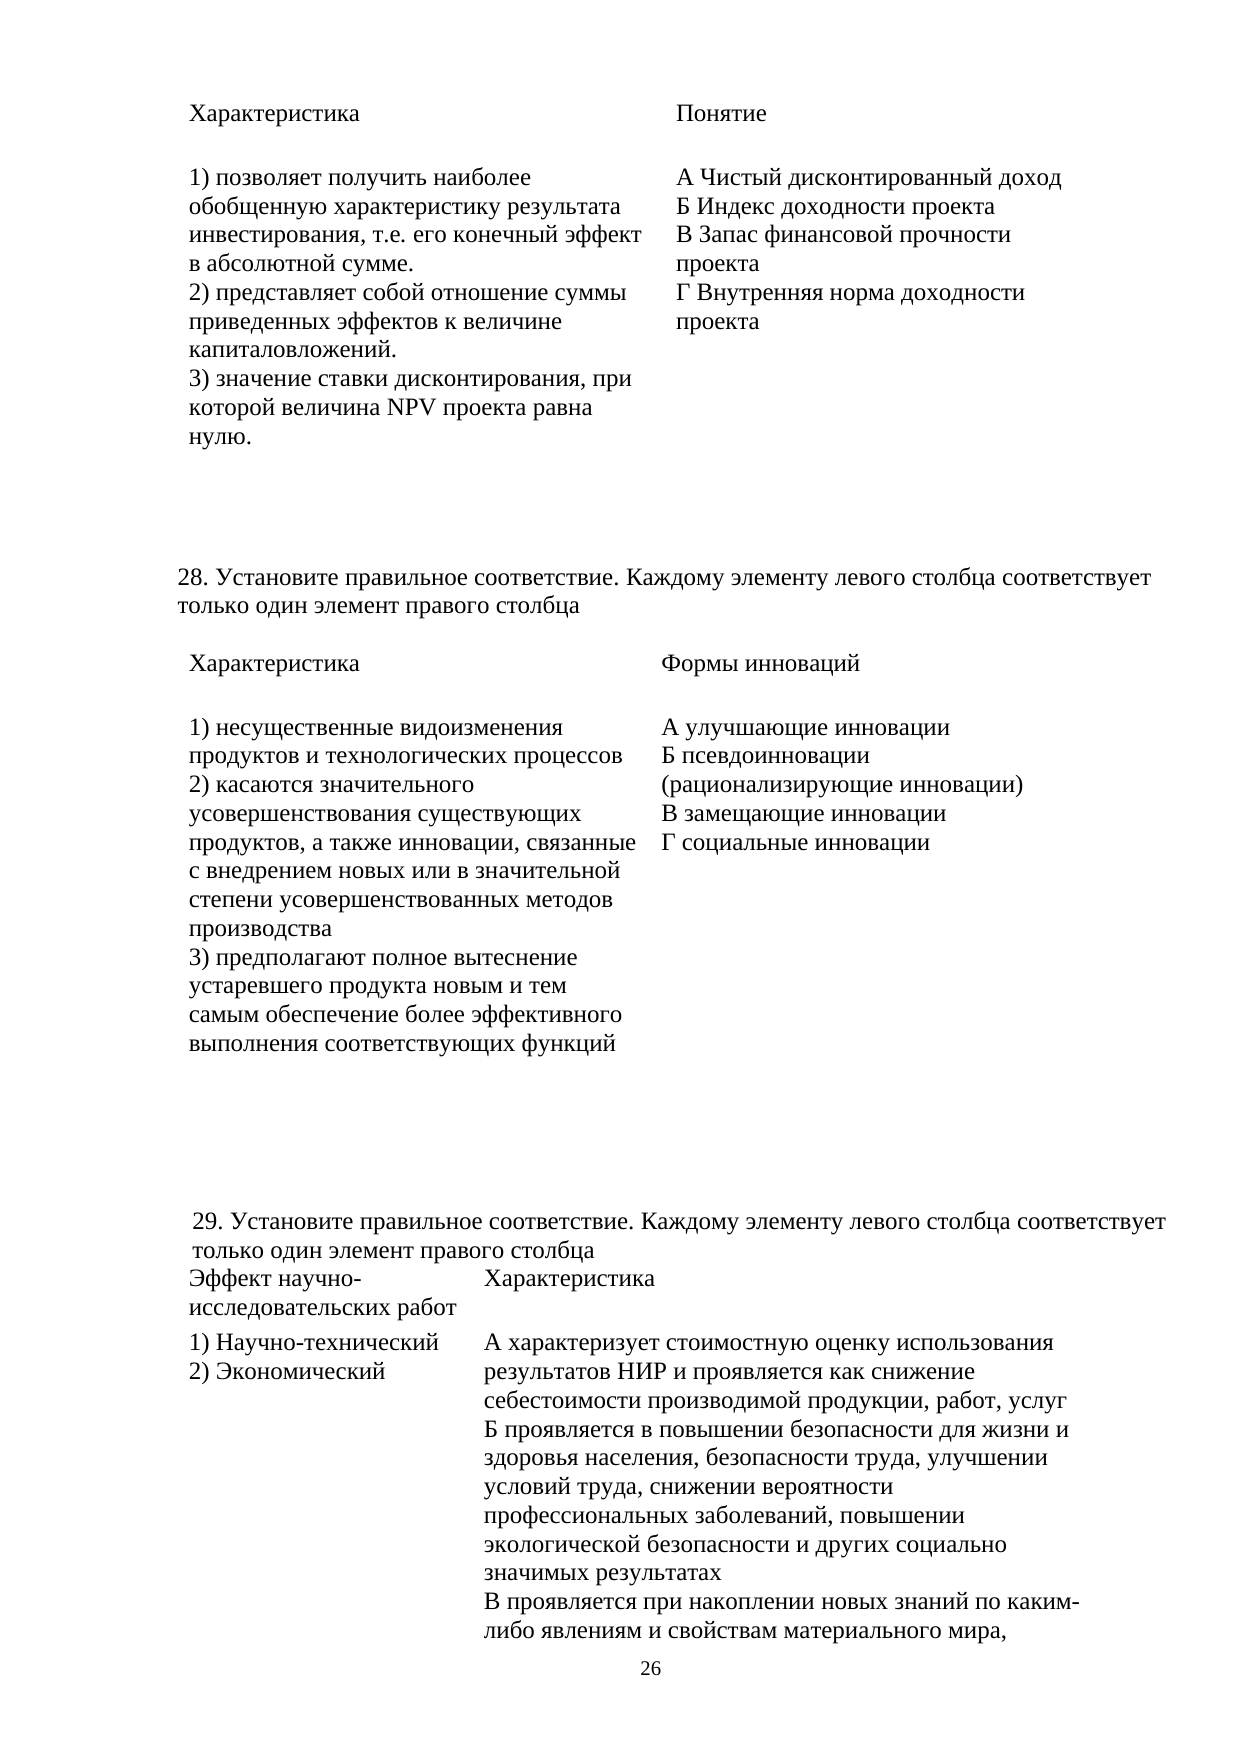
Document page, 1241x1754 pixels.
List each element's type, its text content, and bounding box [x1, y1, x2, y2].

table_header Характеристика [177, 648, 650, 712]
text 28. Установите правильное соответствие. Каждому элементу левого столбца соответствует только один элемент правого столбца [177, 562, 1183, 619]
table_header Характеристика [177, 98, 664, 162]
text 29. Установите правильное соответствие. Каждому элементу левого столбца соответствует только один элемент правого столбца [192, 1206, 1183, 1263]
table_header Формы инноваций [650, 648, 1048, 712]
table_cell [177, 1328, 472, 1656]
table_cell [473, 1328, 1107, 1656]
table_header Эффект научно-исследовательских работ [177, 1264, 472, 1327]
table_header Понятие [665, 98, 1093, 162]
table_cell А улучшающие инновации Б псевдоинновации (рационализирующие инновации) В замещающие инновации Г социальные инновации [650, 712, 1048, 1177]
table_cell 1) несущественные видоизменения продуктов и технологических процессов 2) касаются значительного усовершенствования существующих продуктов, а также инновации, связанные с внедрением новых или в значительной степени усовершенствованных методов производства 3) предполагают полное вытеснение устаревшего продукта новым и тем самым обеспечение более эффективного выполнения соответствующих функций [177, 712, 650, 1177]
table_header Характеристика [473, 1264, 1107, 1327]
table_cell А Чистый дисконтированный доход Б Индекс доходности проекта В Запас финансовой прочности проекта Г Внутренняя норма доходности проекта [665, 162, 1093, 504]
table_cell 1) позволяет получить наиболее обобщенную характеристику результата инвестирования, т.е. его конечный эффект в абсолютной сумме. 2) представляет собой отношение суммы приведенных эффектов к величине капиталовложений. 3) значение ставки дисконтирования, при которой величина NPV проекта равна нулю. [177, 162, 664, 504]
